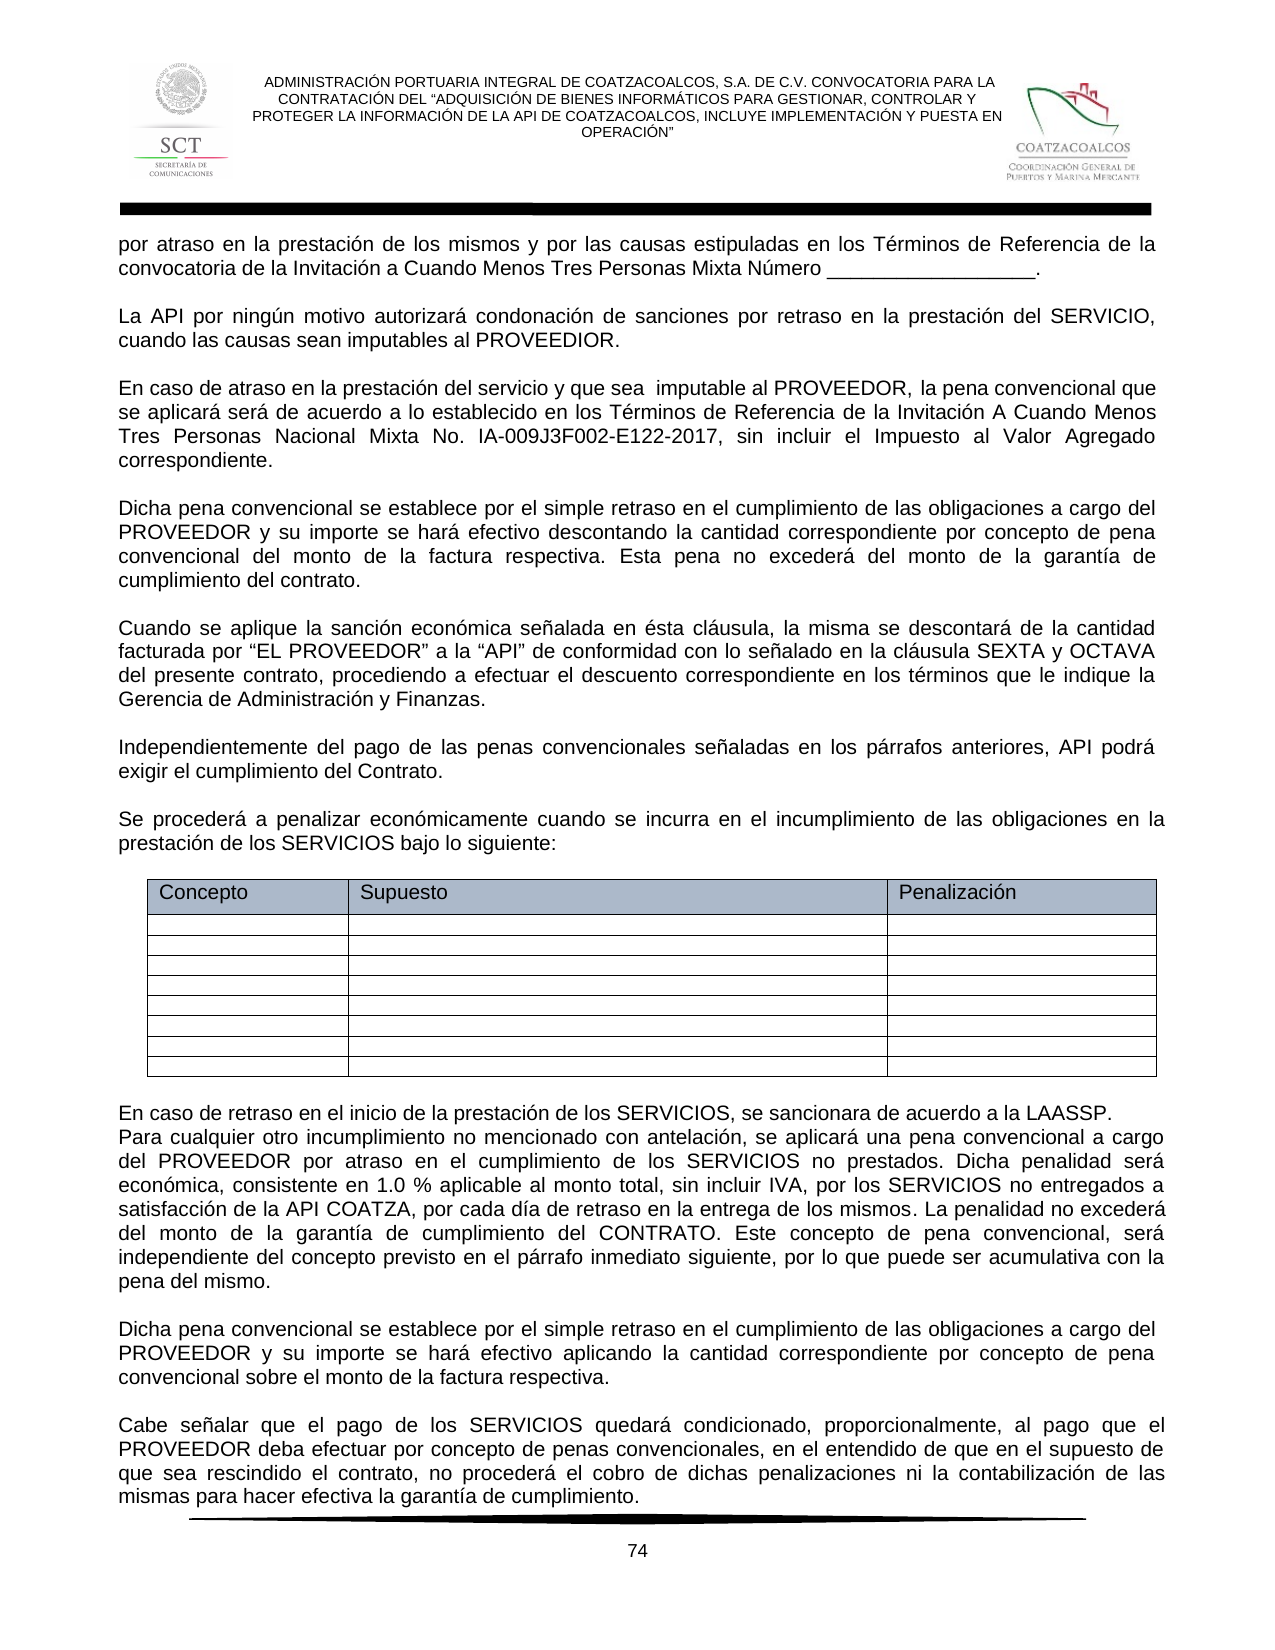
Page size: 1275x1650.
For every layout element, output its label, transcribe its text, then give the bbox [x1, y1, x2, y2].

table_cell [888, 915, 1156, 934]
table_header Supuesto [349, 880, 887, 914]
table_cell [888, 936, 1156, 955]
table_cell [888, 996, 1156, 1015]
table_cell [148, 936, 348, 955]
table_cell [349, 976, 887, 995]
text Cabe señalar que el pago de los SERVICIOS quedará condicionado, proporcionalmente, al pago que el PROVEEDOR deba efectuar por concepto de penas convencionales, en el entendido de que en el supuesto de que sea rescindido el contrato, no procederá el cobro de dichas penalizaciones ni la contabilización de las mismas para hacer efectiva la garantía de cumplimiento. [118, 1412, 1166, 1508]
text Dicha pena convencional se establece por el simple retraso en el cumplimiento de las obligaciones a cargo del PROVEEDOR y su importe se hará efectivo aplicando la cantidad correspondiente por concepto de pena convencional sobre el monto de la factura respectiva. [118, 1317, 1157, 1388]
table_cell [888, 1057, 1156, 1076]
table_cell [148, 956, 348, 975]
table_cell [148, 1016, 348, 1036]
table_cell [349, 996, 887, 1015]
table_cell [349, 1037, 887, 1056]
table_cell [349, 915, 887, 934]
text Dicha pena convencional se establece por el simple retraso en el cumplimiento de las obligaciones a cargo del PROVEEDOR y su importe se hará efectivo descontando la cantidad correspondiente por concepto de pena convencional del monto de la factura respectiva. Esta pena no excederá del monto de la garantía de cumplimiento del contrato. [118, 496, 1157, 591]
text Se procederá a penalizar económicamente cuando se incurra en el incumplimiento de las obligaciones en la prestación de los SERVICIOS bajo lo siguiente: [118, 807, 1166, 855]
table_cell [148, 915, 348, 934]
table_cell [888, 976, 1156, 995]
table_cell [349, 936, 887, 955]
table_cell [349, 1016, 887, 1036]
table_cell [349, 1057, 887, 1076]
text En caso de retraso en el inicio de la prestación de los SERVICIOS, se sancionara de acuerdo a la LAASSP. [118, 1101, 1157, 1125]
text Cuando se aplique la sanción económica señalada en ésta cláusula, la misma se descontará de la cantidad facturada por “EL PROVEEDOR” a la “API” de conformidad con lo señalado en la cláusula SEXTA y OCTAVA del presente contrato, procediendo a efectuar el descuento correspondiente en los términos que le indique la Gerencia de Administración y Finanzas. [118, 615, 1157, 711]
table_cell [148, 976, 348, 995]
text En caso de atraso en la prestación del servicio y que sea imputable al PROVEEDOR, la pena convencional que se aplicará será de acuerdo a lo establecido en los Términos de Referencia de la Invitación A Cuando Menos Tres Personas Nacional Mixta No. IA-009J3F002-E122-2017, sin incluir el Impuesto al Valor Agregado correspondiente. [118, 376, 1157, 472]
table_header Penalización [888, 880, 1156, 914]
text Independientemente del pago de las penas convencionales señaladas en los párrafos anteriores, API podrá exigir el cumplimiento del Contrato. [118, 735, 1157, 783]
table_header Concepto [148, 880, 348, 914]
table_cell [888, 956, 1156, 975]
table_cell [148, 996, 348, 1015]
table_cell [888, 1016, 1156, 1036]
picture [1006, 83, 1140, 182]
table_cell [349, 956, 887, 975]
table_cell [888, 1037, 1156, 1056]
text Para cualquier otro incumplimiento no mencionado con antelación, se aplicará una pena convencional a cargo del PROVEEDOR por atraso en el cumplimiento de los SERVICIOS no prestados. Dicha penalidad será económica, consistente en 1.0 % aplicable al monto total, sin incluir IVA, por los SERVICIOS no entregados a satisfacción de la API COATZA, por cada día de retraso en la entrega de los mismos. La penalidad no excederá del monto de la garantía de cumplimiento del CONTRATO. Este concepto de pena convencional, será independiente del concepto previsto en el párrafo inmediato siguiente, por lo que puede ser acumulativa con la pena del mismo. [118, 1125, 1166, 1293]
table_cell [148, 1037, 348, 1056]
text La API por ningún motivo autorizará condonación de sanciones por retraso en la prestación del SERVICIO, cuando las causas sean imputables al PROVEEDIOR. [118, 304, 1157, 352]
picture [129, 63, 233, 179]
table_cell [148, 1057, 348, 1076]
